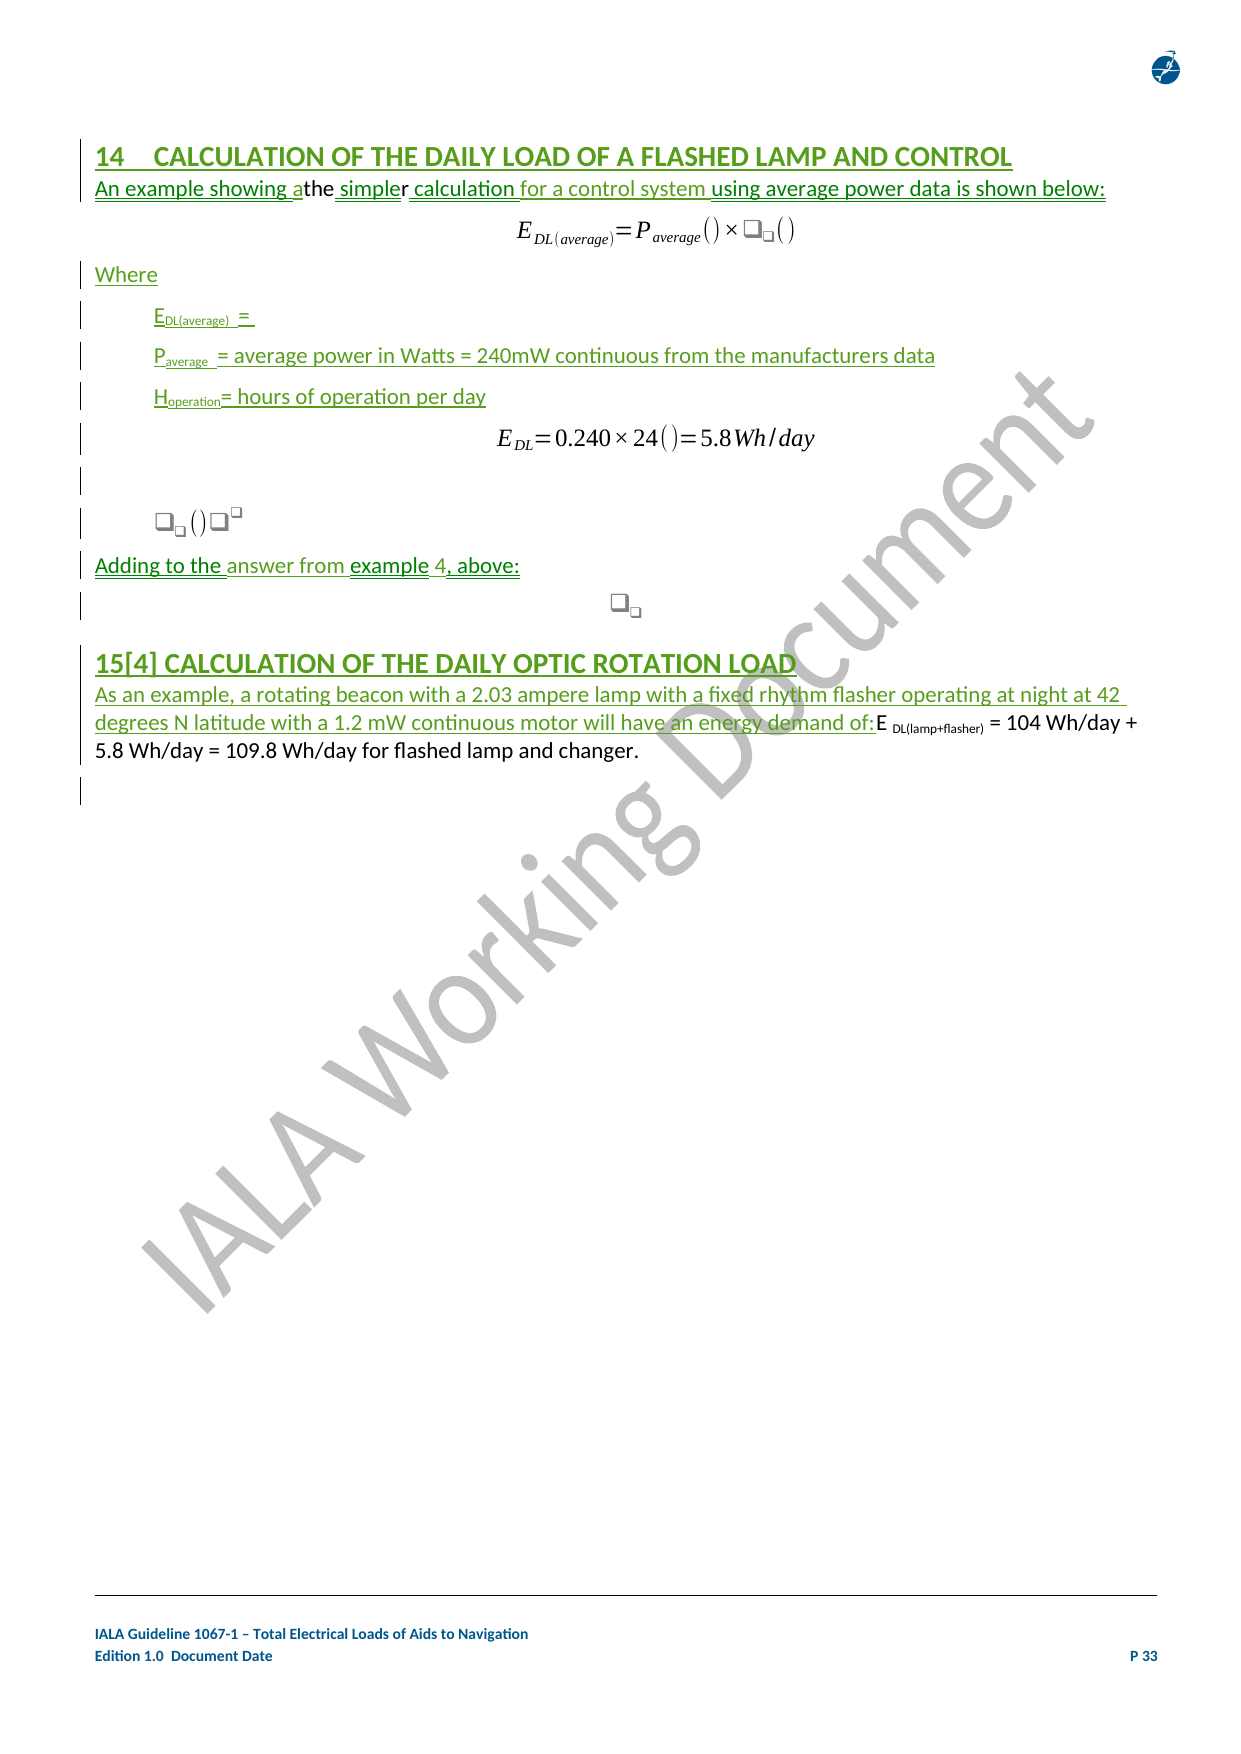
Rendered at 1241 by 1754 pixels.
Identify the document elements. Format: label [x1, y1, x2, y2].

picture [1120, 0, 1239, 119]
